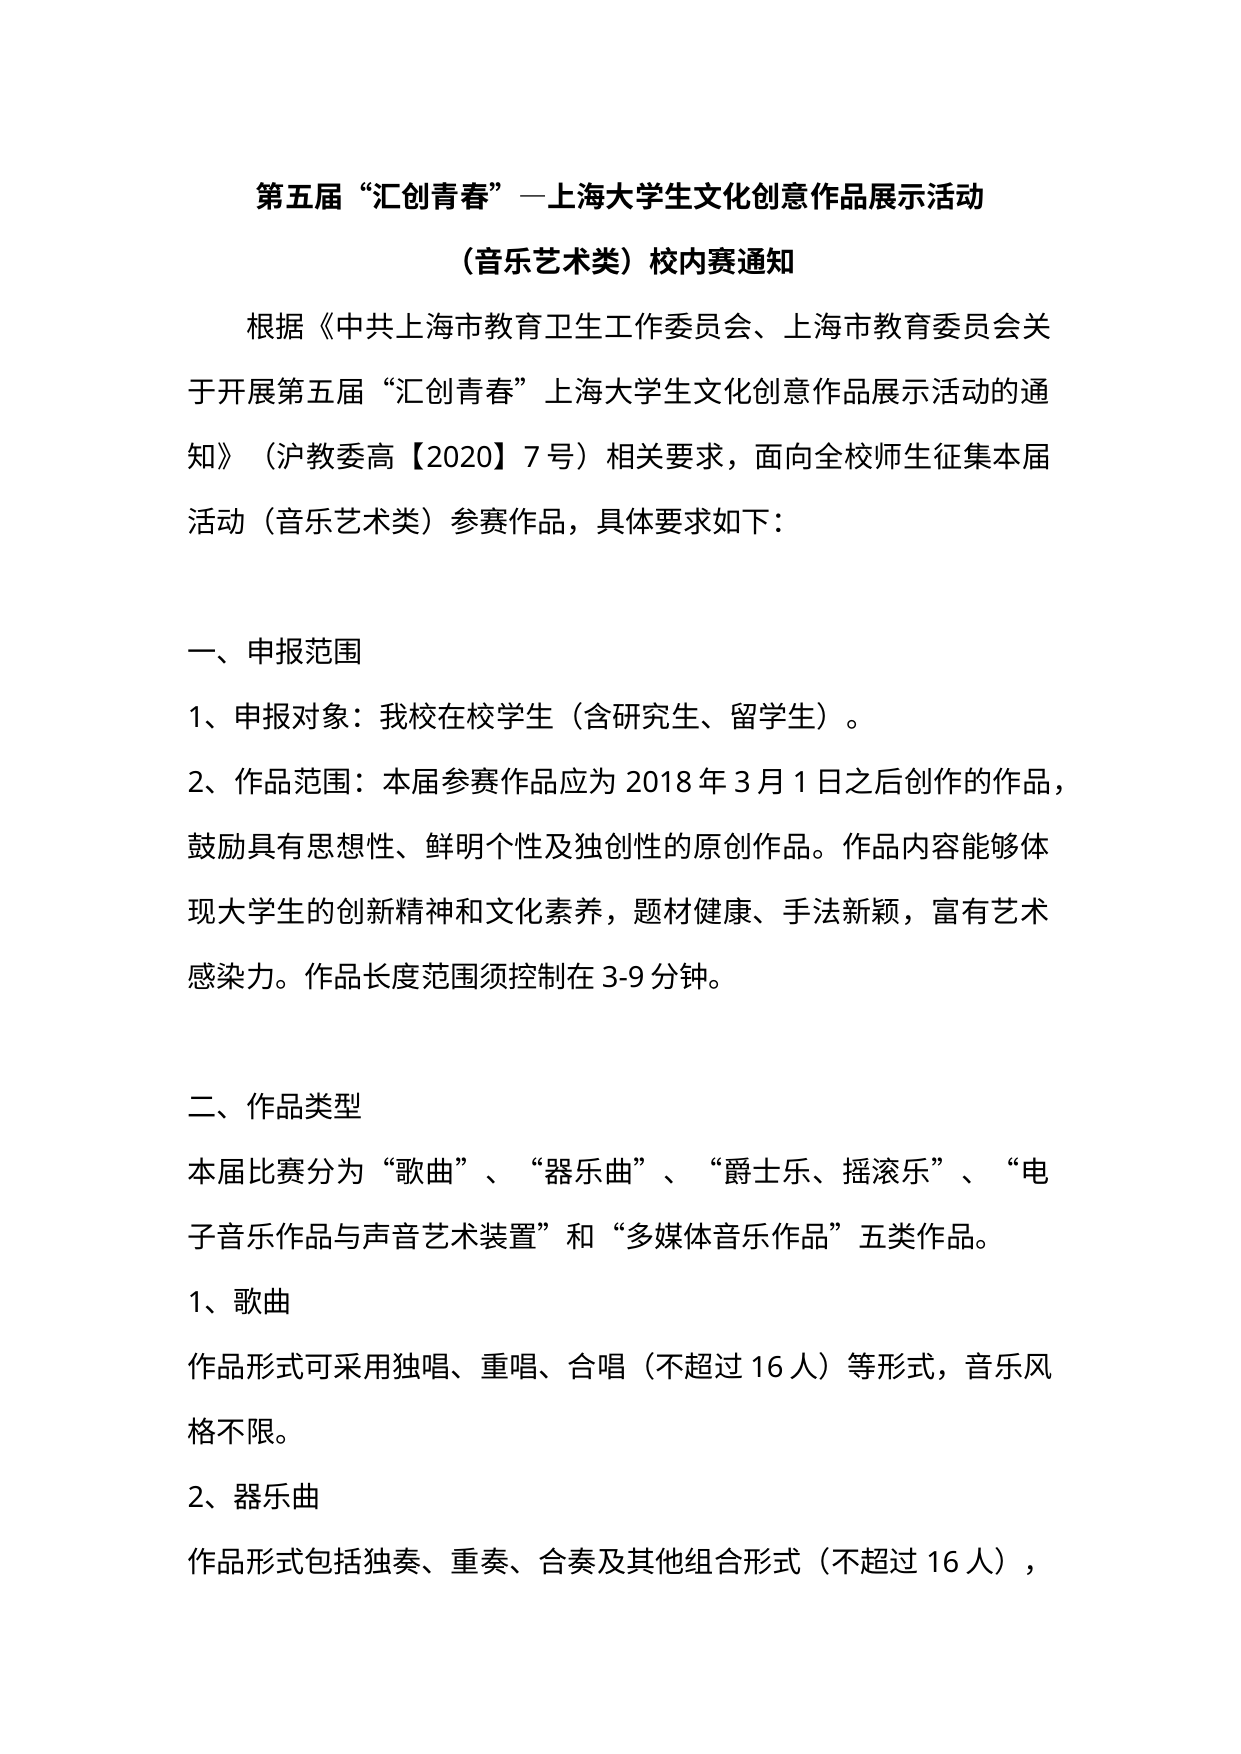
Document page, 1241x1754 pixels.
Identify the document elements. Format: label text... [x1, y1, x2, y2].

text 一、申报范围 [187, 617, 1053, 682]
text 2、器乐曲 [187, 1462, 1053, 1527]
text 本届比赛分为“歌曲”、“器乐曲”、“爵士乐、摇滚乐”、“电子音乐作品与声音艺术装置”和“多媒体音乐作品”五类作品。 [187, 1137, 1053, 1267]
text 二、作品类型 [187, 1072, 1053, 1137]
text （音乐艺术类）校内赛通知 [187, 227, 1053, 292]
text 1、申报对象：我校在校学生（含研究生、留学生）。 [187, 682, 1053, 747]
text 1、歌曲 [187, 1267, 1053, 1332]
text 第五届“汇创青春”—上海大学生文化创意作品展示活动 [187, 162, 1053, 227]
text 2、作品范围：本届参赛作品应为2018年3月1日之后创作的作品，鼓励具有思想性、鲜明个性及独创性的原创作品。作品内容能够体现大学生的创新精神和文化素养，题材健康、手法新颖，富有艺术感染力。作品长度范围须控制在3-9分钟。 [187, 747, 1053, 1007]
text 作品形式可采用独唱、重唱、合唱（不超过16人）等形式，音乐风格不限。 [187, 1332, 1053, 1462]
text 根据《中共上海市教育卫生工作委员会、上海市教育委员会关于开展第五届“汇创青春”上海大学生文化创意作品展示活动的通知》（沪教委高【2020】7号）相关要求，面向全校师生征集本届活动（音乐艺术类）参赛作品，具体要求如下： [187, 292, 1053, 552]
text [187, 1527, 1053, 1592]
